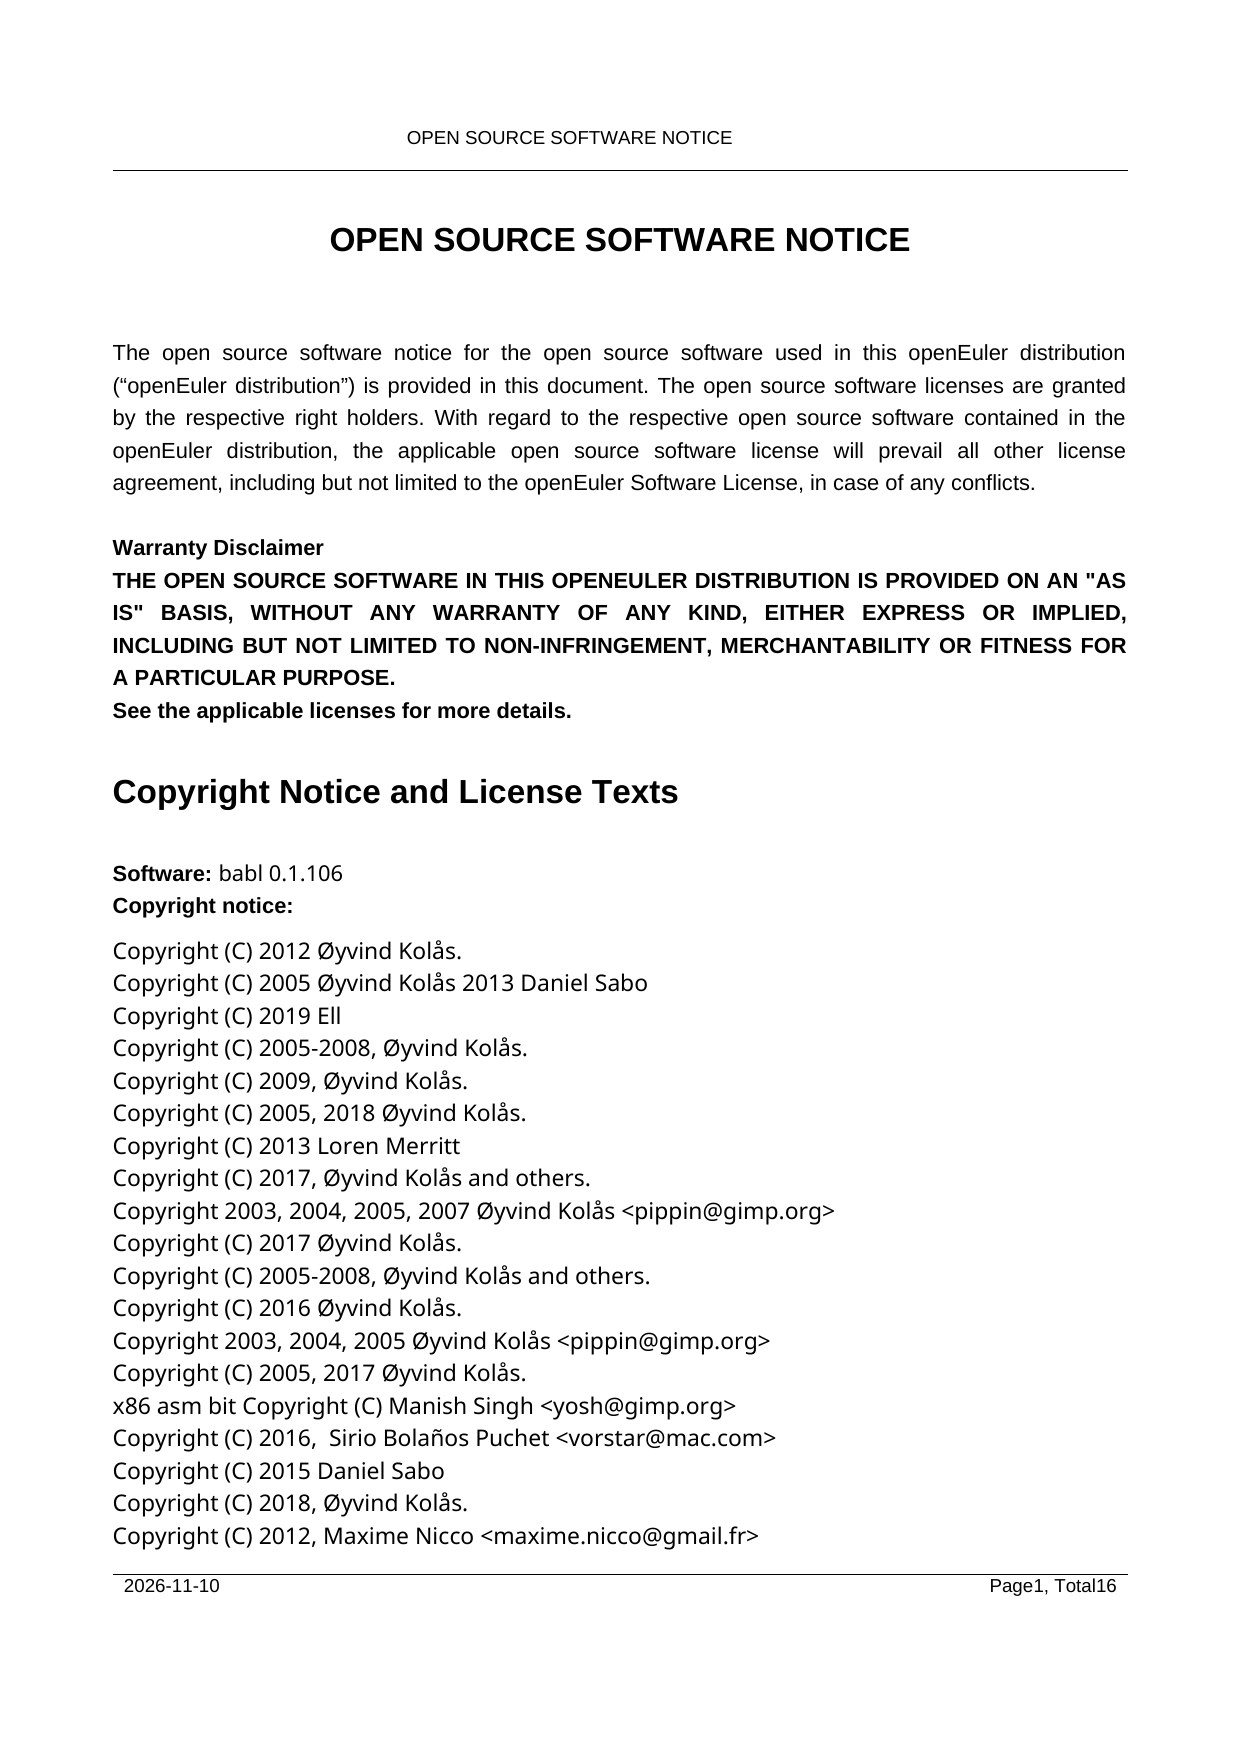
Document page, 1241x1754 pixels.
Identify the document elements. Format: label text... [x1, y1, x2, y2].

text OPEN SOURCE SOFTWARE NOTICE [112, 206, 1128, 271]
text Copyright Notice and License Texts [112, 759, 1128, 824]
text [112, 934, 1128, 1551]
title Software: babl 0.1.106 [112, 856, 1128, 889]
text The open source software notice for the open source software used in this openEuler distribution (“openEuler distribution”) is provided in this document. The open source software licenses are granted by the respective right holders. With regard to the respective open source software contained in the openEuler distribution, the applicable open source software license will prevail all other license agreement, including but not limited to the openEuler Software License, in case of any conflicts. [112, 336, 1128, 499]
text Copyright notice: [112, 889, 1128, 921]
text THE OPEN SOURCE SOFTWARE IN THIS OPENEULER DISTRIBUTION IS PROVIDED ON AN "AS IS" BASIS, WITHOUT ANY WARRANTY OF ANY KIND, EITHER EXPRESS OR IMPLIED, INCLUDING BUT NOT LIMITED TO NON-INFRINGEMENT, MERCHANTABILITY OR FITNESS FOR A PARTICULAR PURPOSE. See the applicable licenses for more details. [112, 564, 1128, 726]
text Warranty Disclaimer [112, 531, 1128, 564]
